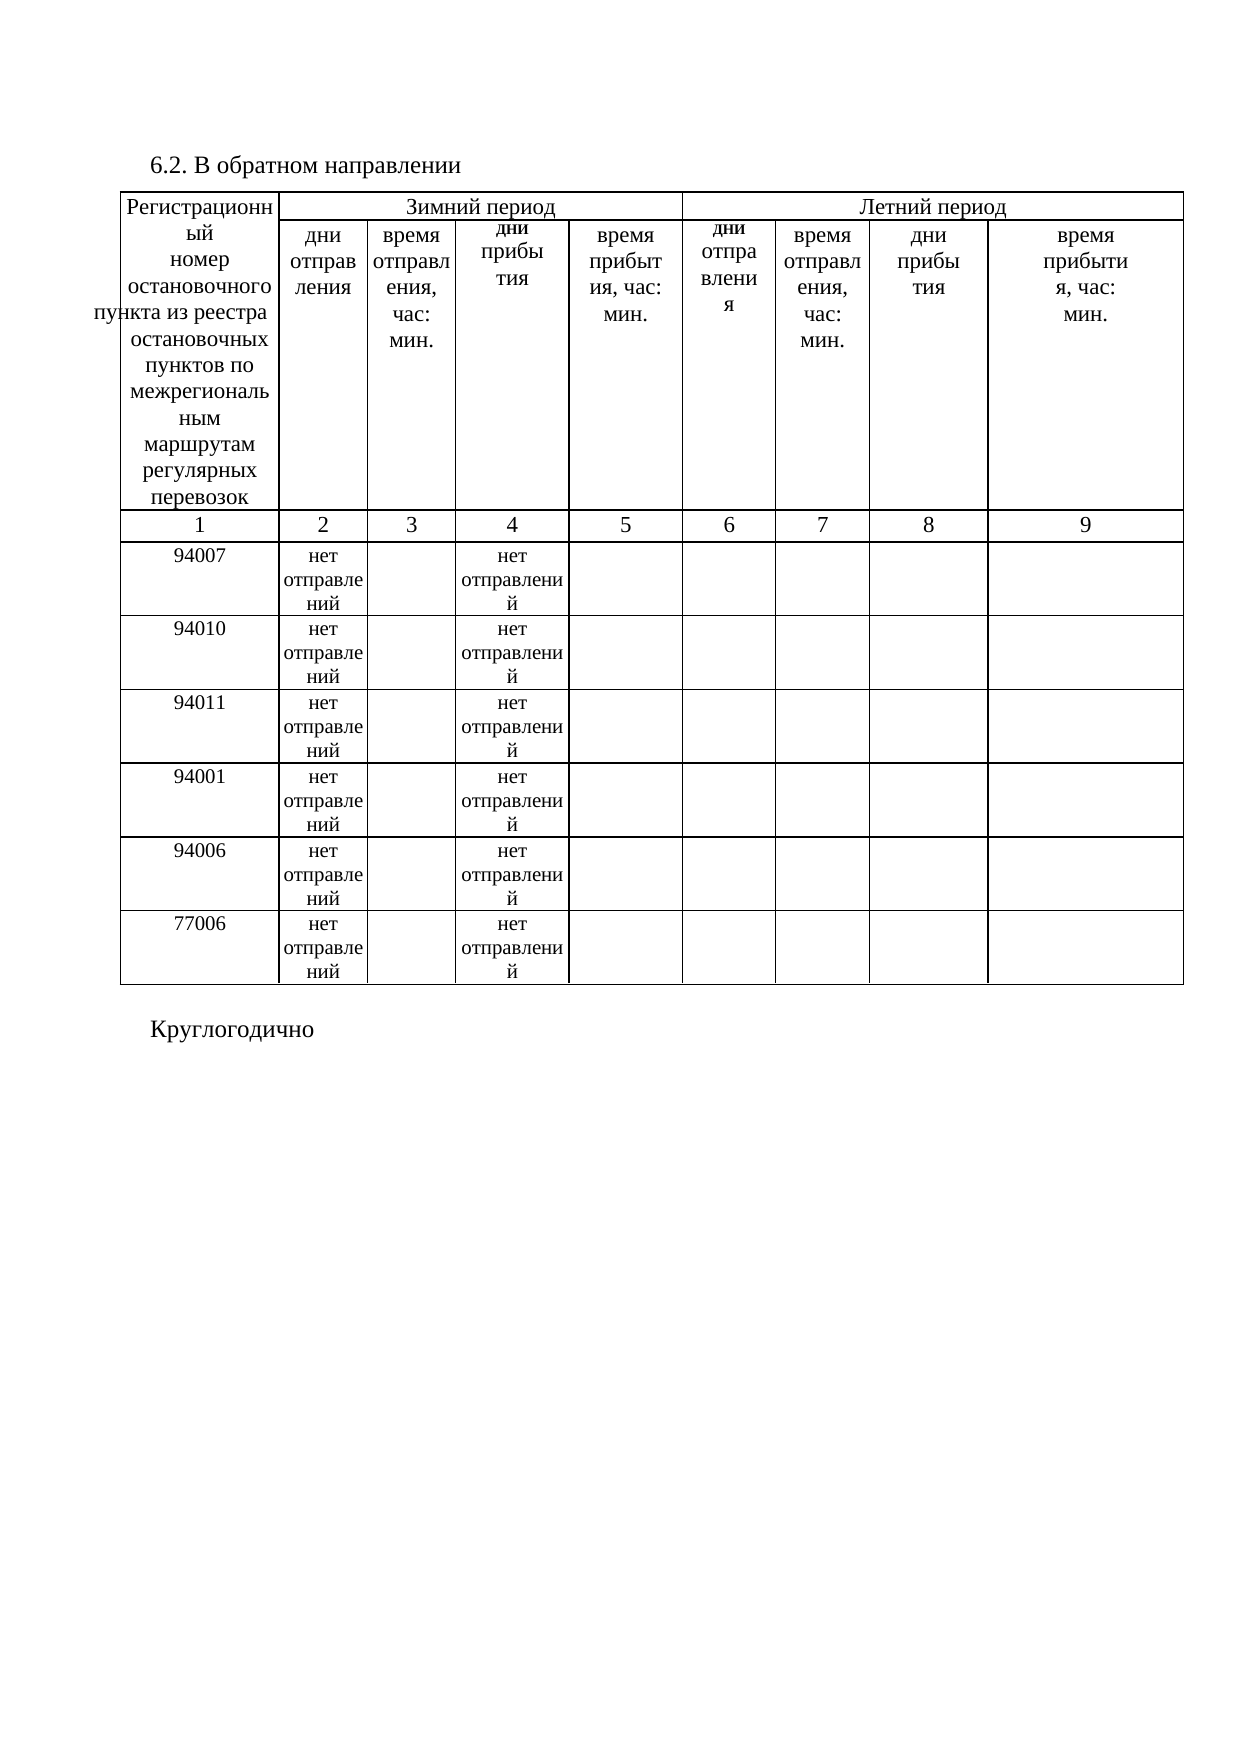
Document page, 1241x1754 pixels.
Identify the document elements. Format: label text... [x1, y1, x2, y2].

table_cell 94006 [121, 838, 278, 910]
table_cell нет отправлений [456, 911, 568, 983]
table_cell [776, 616, 869, 688]
table_cell [776, 690, 869, 762]
table_cell ДНИ прибы тия [456, 221, 568, 509]
table_cell нет отправлений [456, 764, 568, 836]
table_cell [776, 764, 869, 836]
table_cell [683, 543, 775, 615]
table_cell [776, 543, 869, 615]
table_cell нет отправлений [456, 838, 568, 910]
table_cell [570, 616, 682, 688]
table_cell [870, 543, 987, 615]
table_cell [570, 543, 682, 615]
table_cell [870, 764, 987, 836]
table_cell время прибыти я, час: мин. [989, 221, 1183, 509]
table_cell дни прибы тия [870, 221, 987, 509]
table_cell [683, 911, 775, 983]
table_cell время отправл ения, час: мин. [776, 221, 869, 509]
table_cell [368, 764, 455, 836]
table_cell [683, 838, 775, 910]
text 6.2. В обратном направлении [150, 150, 1090, 179]
table_cell нет отправлений [456, 690, 568, 762]
table_cell [989, 616, 1183, 688]
table_cell время прибыт ия, час: мин. [570, 221, 682, 509]
table_cell [683, 690, 775, 762]
table_cell нет отправлений [280, 690, 367, 762]
table_cell [368, 616, 455, 688]
table_cell [776, 838, 869, 910]
table_cell [870, 616, 987, 688]
table_cell [368, 690, 455, 762]
table_cell [683, 616, 775, 688]
table_cell [989, 838, 1183, 910]
table_cell [870, 838, 987, 910]
table_cell нет отправлений [456, 616, 568, 688]
table_cell [570, 911, 682, 983]
table_cell [570, 764, 682, 836]
table_cell 1 [121, 511, 278, 541]
table_cell [683, 764, 775, 836]
text Круглогодично [150, 1014, 1090, 1042]
table_header Зимний период [280, 193, 682, 219]
table_cell 94007 [121, 543, 278, 615]
table_cell [989, 911, 1183, 983]
table_cell нет отправлений [280, 764, 367, 836]
table_cell 6 [683, 511, 775, 541]
table_cell [570, 838, 682, 910]
table_cell нет отправлений [280, 616, 367, 688]
table_header Летний период [683, 193, 1183, 219]
table_cell 94011 [121, 690, 278, 762]
table_cell [989, 543, 1183, 615]
table_cell [368, 911, 455, 983]
table_cell 4 [456, 511, 568, 541]
table_cell [570, 690, 682, 762]
table_cell 5 [570, 511, 682, 541]
table_cell нет отправлений [280, 543, 367, 615]
table_cell дни отправ ления [280, 221, 367, 509]
table_cell [989, 690, 1183, 762]
table_cell ДНИ отпра влени я [683, 221, 775, 509]
table_cell 94010 [121, 616, 278, 688]
table_cell 2 [280, 511, 367, 541]
table_cell [870, 911, 987, 983]
table_cell нет отправлений [280, 838, 367, 910]
table_cell 9 [989, 511, 1183, 541]
table_cell [776, 911, 869, 983]
table_header Регистрационный номер остановочного пункта из реестра остановочных пунктов по межрегиональным маршрутам регулярных перевозок [121, 193, 278, 509]
table_cell 3 [368, 511, 455, 541]
table_cell [368, 838, 455, 910]
table_cell 94001 [121, 764, 278, 836]
table_cell нет отправлений [456, 543, 568, 615]
table_cell 77006 [121, 911, 278, 983]
table_cell 7 [776, 511, 869, 541]
table_cell 8 [870, 511, 987, 541]
table_cell [368, 543, 455, 615]
table_cell нет отправлений [280, 911, 367, 983]
table_cell [870, 690, 987, 762]
table_cell [989, 764, 1183, 836]
table_cell время отправл ения, час: мин. [368, 221, 455, 509]
